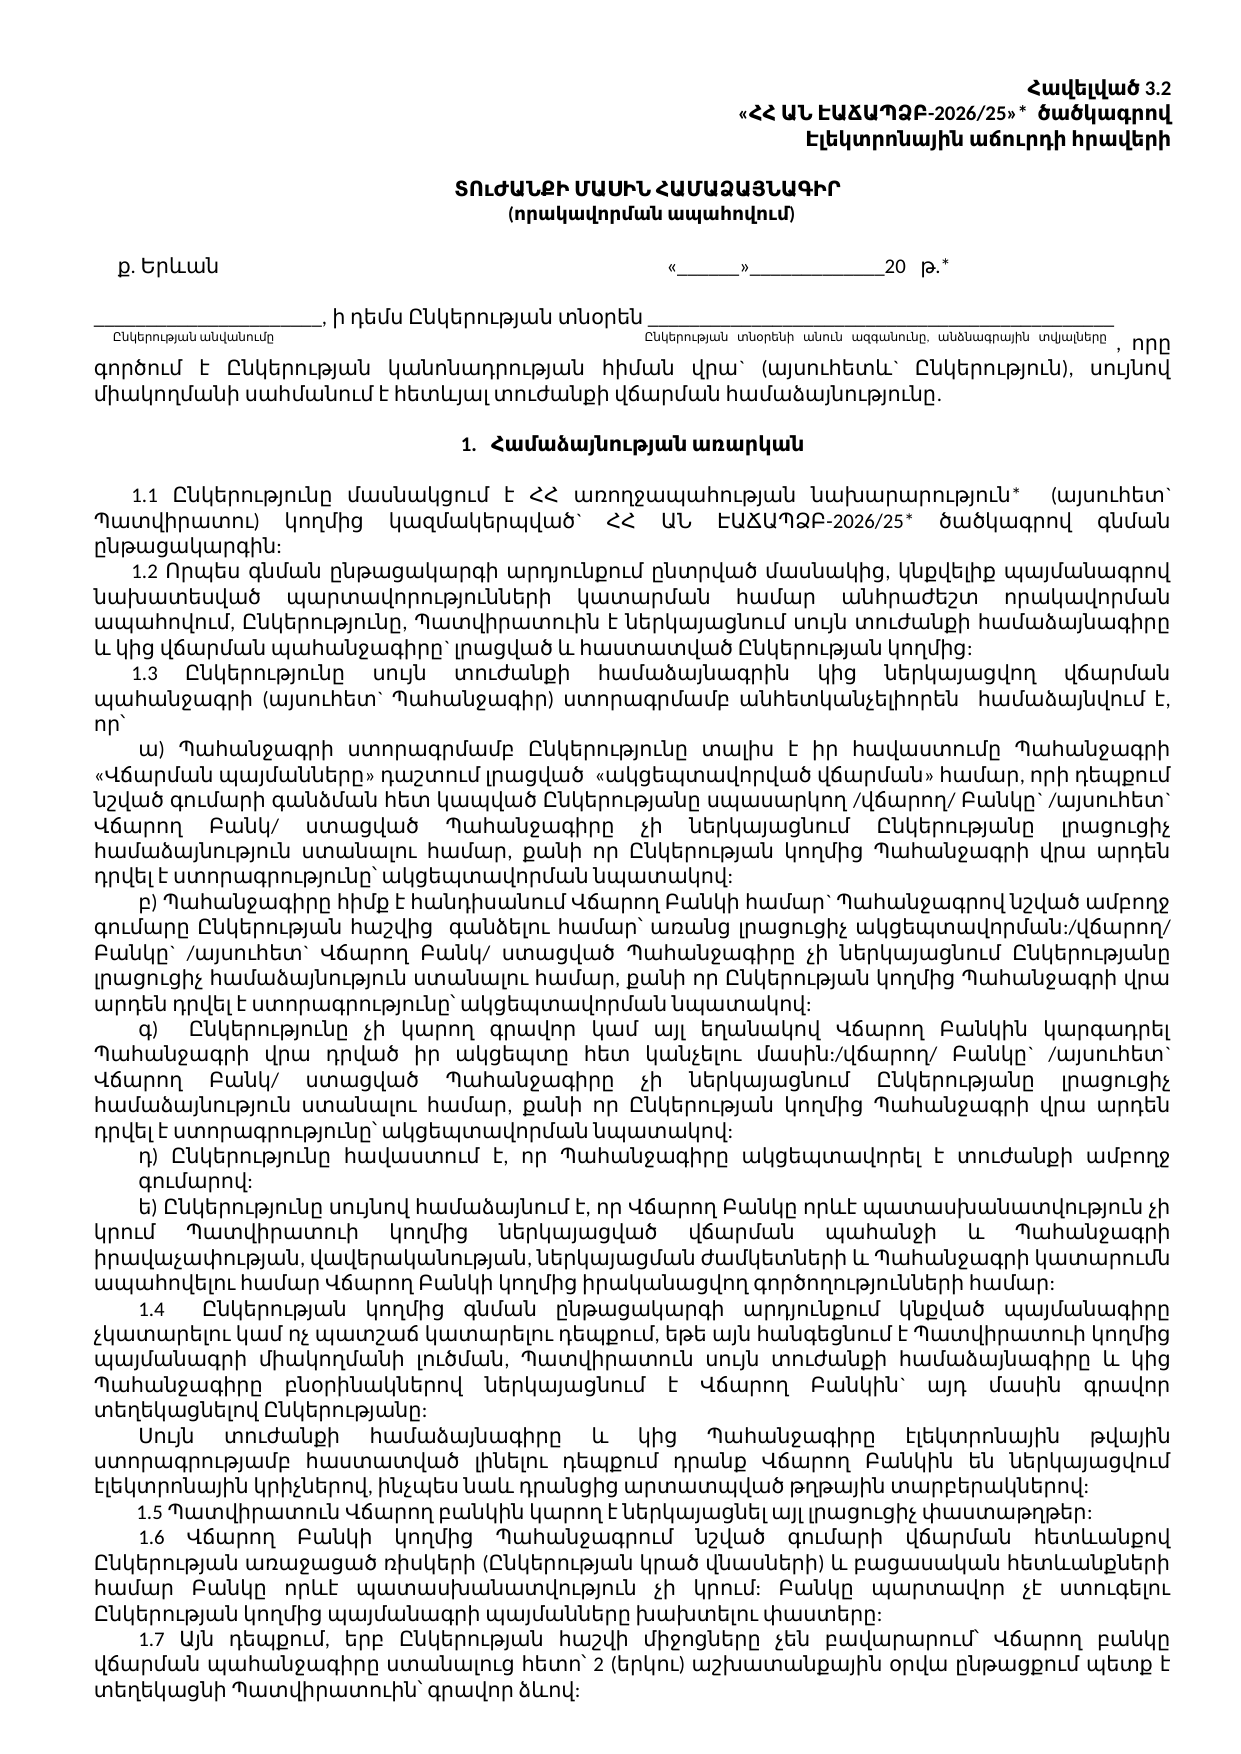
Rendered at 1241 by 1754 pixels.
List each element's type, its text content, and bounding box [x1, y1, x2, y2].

text ք. Երևան «______»_____________20 թ.* [94, 254, 1171, 279]
text 1.1 Ընկերությունը մասնակցում է ՀՀ առողջապահության նախարարություն* (այսուհետ` Պատվիրատու) կողմից կազմակերպված` ՀՀ ԱՆ ԷԱՃԱՊՁԲ-2026/25* ծածկագրով գնման ընթացակարգին: [94, 482, 1171, 559]
text 1.6 Վճարող Բանկի կողմից Պահանջագրում նշված գումարի վճարման հետևանքով Ընկերության առաջացած ռիսկերի (Ընկերության կրած վնասների) և բացասական հետևանքների համար Բանկը որևէ պատասխանատվություն չի կրում: Բանկը պարտավոր չէ ստուգելու Ընկերության կողմից պայմանագրի պայմանները խախտելու փաստերը: [94, 1524, 1171, 1626]
text 1.3 Ընկերությունը սույն տուժանքի համաձայնագրին կից ներկայացվող վճարման պահանջագրի (այսուհետ` Պահանջագիր) ստորագրմամբ անհետկանչելիորեն համաձայնվում է, որ՝ [94, 660, 1171, 737]
text Ընկերության անվանումը Ընկերության տնօրենի անուն ազգանունը, անձնագրային տվյալները , որը գործում է Ընկերության կանոնադրության հիման վրա` (այսուհետև` Ընկերություն), սույնով միակողմանի սահմանում է հետևյալ տուժանքի վճարման համաձայնությունը. [94, 330, 1171, 406]
text 1.2 Որպես գնման ընթացակարգի արդյունքում ընտրված մասնակից, կնքվելիք պայմանագրով նախատեսված պարտավորությունների կատարման համար անհրաժեշտ որակավորման ապահովում, Ընկերությունը, Պատվիրատուին է ներկայացնում սույն տուժանքի համաձայնագիրը և կից վճարման պահանջագիրը` լրացված և հաստատված Ընկերության կողմից: [94, 559, 1171, 660]
text դ) Ընկերությունը հավաստում է, որ Պահանջագիրը ակցեպտավորել է տուժանքի ամբողջ գումարով: [138, 1143, 1171, 1194]
text «ՀՀ ԱՆ ԷԱՃԱՊՁԲ-2026/25»* ծածկագրով [94, 100, 1171, 126]
text գ) Ընկերությունը չի կարող գրավոր կամ այլ եղանակով Վճարող Բանկին կարգադրել Պահանջագրի վրա դրված իր ակցեպտը հետ կանչելու մասին:/վճարող/ Բանկը` /այսուհետ` Վճարող Բանկ/ ստացված Պահանջագիրը չի ներկայացնում Ընկերությանը լրացուցիչ համաձայնություն ստանալու համար, քանի որ Ընկերության կողմից Պահանջագրի վրա արդեն դրվել է ստորագրությունը՝ ակցեպտավորման նպատակով: [94, 1016, 1171, 1143]
text 1. Համաձայնության առարկան [94, 432, 1171, 457]
text (որակավորման ապահովում) [94, 202, 1171, 225]
text 1.5 Պատվիրատուն Վճարող բանկին կարող է ներկայացնել այլ լրացուցիչ փաստաթղթեր: [94, 1499, 1171, 1524]
text ______________________, ի դեմս Ընկերության տնօրեն _____________________________________________ [94, 304, 1171, 330]
text բ) Պահանջագիրը հիմք է հանդիսանում Վճարող Բանկի համար` Պահանջագրով նշված ամբողջ գումարը Ընկերության հաշվից գանձելու համար՝ առանց լրացուցիչ ակցեպտավորման:/վճարող/ Բանկը` /այսուհետ` Վճարող Բանկ/ ստացված Պահանջագիրը չի ներկայացնում Ընկերությանը լրացուցիչ համաձայնություն ստանալու համար, քանի որ Ընկերության կողմից Պահանջագրի վրա արդեն դրվել է ստորագրությունը՝ ակցեպտավորման նպատակով: [94, 889, 1171, 1016]
text ա) Պահանջագրի ստորագրմամբ Ընկերությունը տալիս է իր հավաստումը Պահանջագրի «Վճարման պայմանները» դաշտում լրացված «ակցեպտավորված վճարման» համար, որի դեպքում նշված գումարի գանձման հետ կապված Ընկերությանը սպասարկող /վճարող/ Բանկը` /այսուհետ` Վճարող Բանկ/ ստացված Պահանջագիրը չի ներկայացնում Ընկերությանը լրացուցիչ համաձայնություն ստանալու համար, քանի որ Ընկերության կողմից Պահանջագրի վրա արդեն դրվել է ստորագրությունը՝ ակցեպտավորման նպատակով: [94, 737, 1171, 889]
text ՏՈւԺԱՆՔԻ ՄԱՍԻՆ ՀԱՄԱՁԱՅՆԱԳԻՐ [94, 177, 1171, 202]
text 1.7 Այն դեպքում, երբ Ընկերության հաշվի միջոցները չեն բավարարում՝ Վճարող բանկը վճարման պահանջագիրը ստանալուց հետո՝ 2 (երկու) աշխատանքային օրվա ընթացքում պետք է տեղեկացնի Պատվիրատուին՝ գրավոր ձևով: [94, 1626, 1171, 1702]
text 1.4 Ընկերության կողմից գնման ընթացակարգի արդյունքում կնքված պայմանագիրը չկատարելու կամ ոչ պատշաճ կատարելու դեպքում, եթե այն հանգեցնում է Պատվիրատուի կողմից պայմանագրի միակողմանի լուծման, Պատվիրատուն սույն տուժանքի համաձայնագիրը և կից Պահանջագիրը բնօրինակներով ներկայացնում է Վճարող Բանկին` այդ մասին գրավոր տեղեկացնելով Ընկերությանը: [94, 1296, 1171, 1423]
text Սույն տուժանքի համաձայնագիրը և կից Պահանջագիրը էլեկտրոնային թվային ստորագրությամբ հաստատված լինելու դեպքում դրանք Վճարող Բանկին են ներկայացվում էլեկտրոնային կրիչներով, ինչպես նաև դրանցից արտատպված թղթային տարբերակներով: [94, 1423, 1171, 1499]
text Էլեկտրոնային աճուրդի հրավերի [94, 126, 1171, 151]
text Հավելված 3.2 [94, 75, 1171, 100]
text ե) Ընկերությունը սույնով համաձայնում է, որ Վճարող Բանկը որևէ պատասխանատվություն չի կրում Պատվիրատուի կողմից ներկայացված վճարման պահանջի և Պահանջագրի իրավաչափության, վավերականության, ներկայացման ժամկետների և Պահանջագրի կատարումն ապահովելու համար Վճարող Բանկի կողմից իրականացվող գործողությունների համար: [94, 1194, 1171, 1296]
